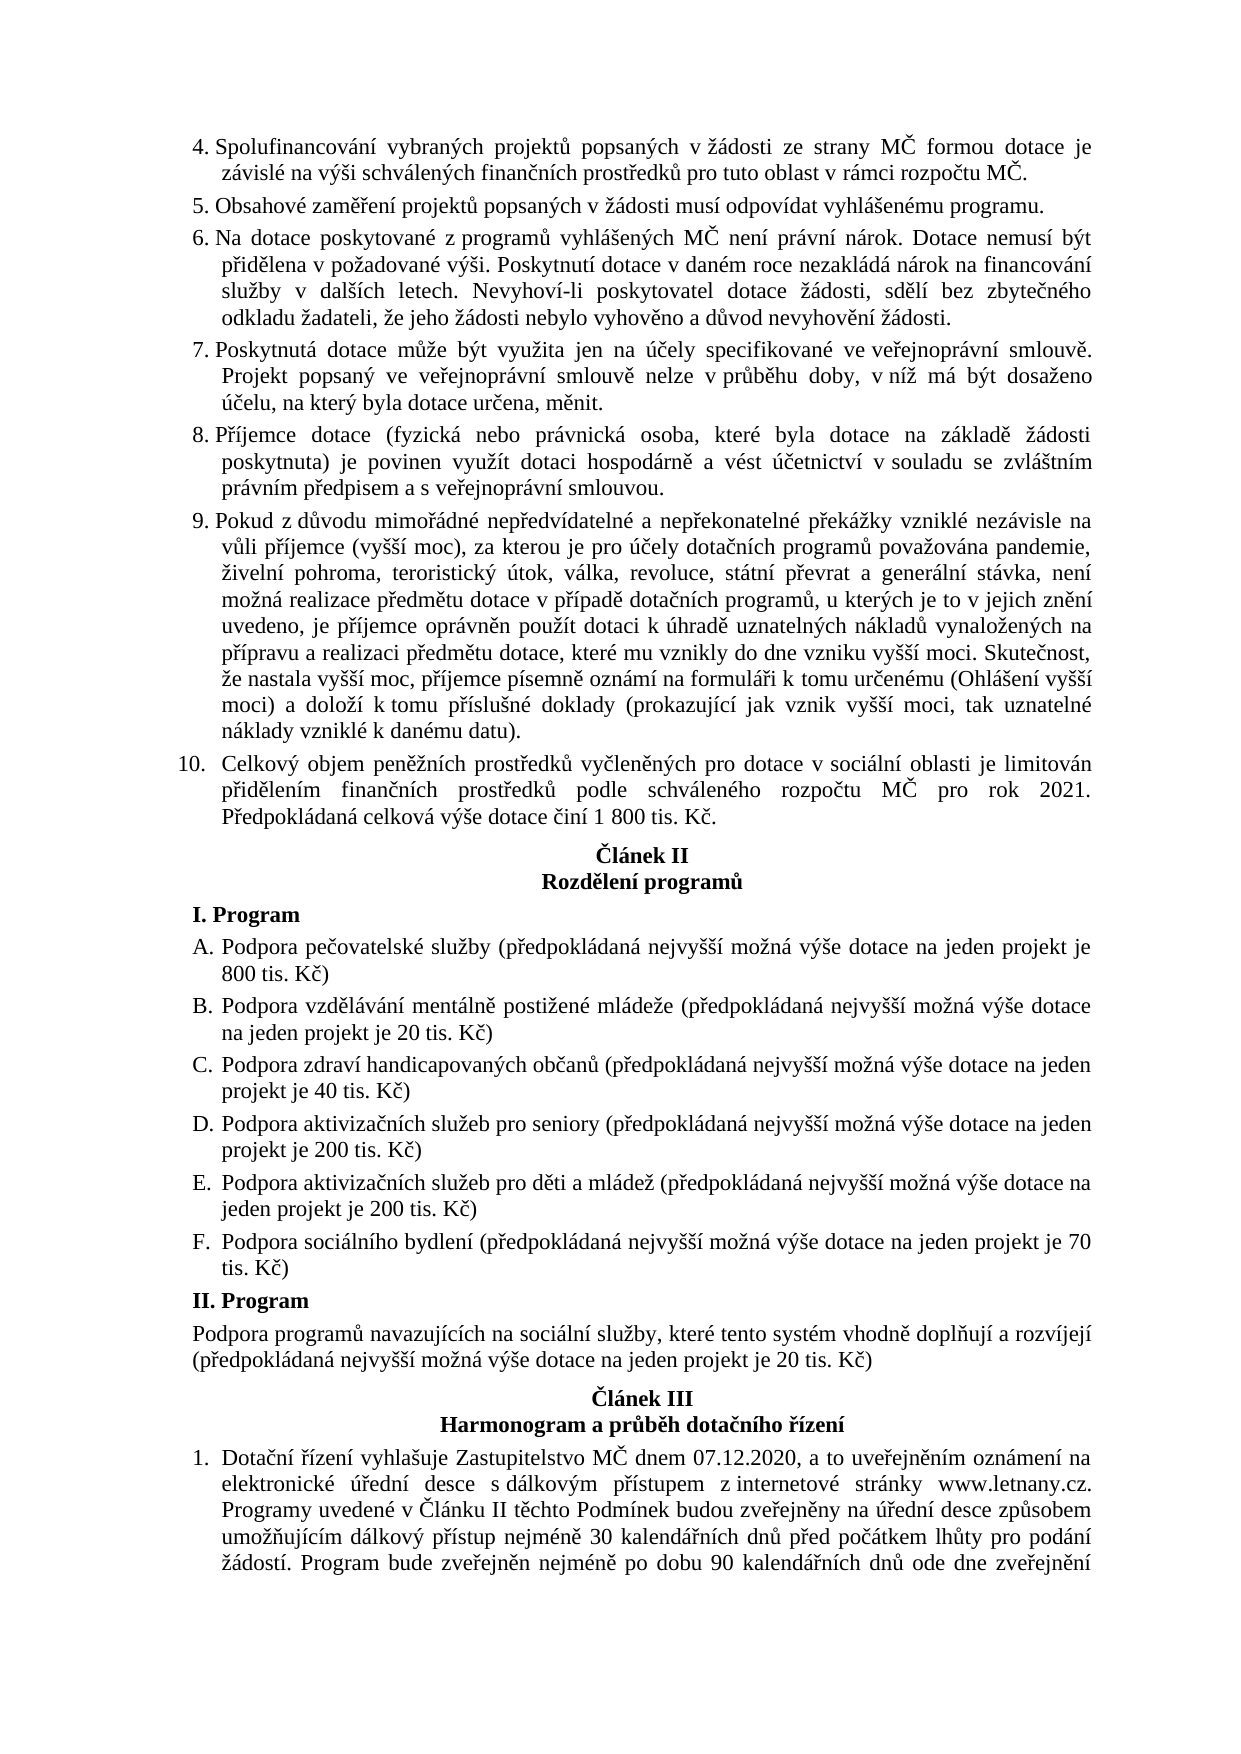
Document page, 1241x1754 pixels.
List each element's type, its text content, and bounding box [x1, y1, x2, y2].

list Příjemce dotace (fyzická nebo právnická osoba, které byla dotace na základě žádosti poskytnuta) je povinen využít dotaci hospodárně a vést účetnictví v souladu se zvláštním právním předpisem a s veřejnoprávní smlouvou. [192, 421, 1093, 501]
list Poskytnutá dotace může být využita jen na účely specifikované ve veřejnoprávní smlouvě. Projekt popsaný ve veřejnoprávní smlouvě nelze v průběhu doby, v níž má být dosaženo účelu, na který byla dotace určena, měnit. [192, 336, 1093, 415]
list Spolufinancování vybraných projektů popsaných v žádosti ze strany MČ formou dotace je závislé na výši schválených finančních prostředků pro tuto oblast v rámci rozpočtu MČ. [192, 133, 1093, 186]
list Podpora sociálního bydlení (předpokládaná nejvyšší možná výše dotace na jeden projekt je 70 tis. Kč) [192, 1228, 1093, 1281]
list Podpora aktivizačních služeb pro děti a mládež (předpokládaná nejvyšší možná výše dotace na jeden projekt je 200 tis. Kč) [192, 1169, 1093, 1222]
text I. Program [192, 901, 1093, 927]
list Obsahové zaměření projektů popsaných v žádosti musí odpovídat vyhlášenému programu. [192, 192, 1093, 218]
text Harmonogram a průběh dotačního řízení [192, 1411, 1093, 1438]
subtitle Rozdělení programů [192, 868, 1093, 894]
list Podpora pečovatelské služby (předpokládaná nejvyšší možná výše dotace na jeden projekt je 800 tis. Kč) [192, 933, 1093, 986]
list Na dotace poskytované z programů vyhlášených MČ není právní nárok. Dotace nemusí být přidělena v požadované výši. Poskytnutí dotace v daném roce nezakládá nárok na financování služby v dalších letech. Nevyhoví-li poskytovatel dotace žádosti, sdělí bez zbytečného odkladu žadateli, že jeho žádosti nebylo vyhověno a důvod nevyhovění žádosti. [192, 224, 1093, 330]
text Podpora programů navazujících na sociální služby, které tento systém vhodně doplňují a rozvíjejí (předpokládaná nejvyšší možná výše dotace na jeden projekt je 20 tis. Kč) [192, 1320, 1093, 1372]
list Pokud z důvodu mimořádné nepředvídatelné a nepřekonatelné překážky vzniklé nezávisle na vůli příjemce (vyšší moc), za kterou je pro účely dotačních programů považována pandemie, živelní pohroma, teroristický útok, válka, revoluce, státní převrat a generální stávka, není možná realizace předmětu dotace v případě dotačních programů, u kterých je to v jejich znění uvedeno, je příjemce oprávněn použít dotaci k úhradě uznatelných nákladů vynaložených na přípravu a realizaci předmětu dotace, které mu vznikly do dne vzniku vyšší moci. Skutečnost, že nastala vyšší moc, příjemce písemně oznámí na formuláři k tomu určenému (Ohlášení vyšší moci) a doloží k tomu příslušné doklady (prokazující jak vznik vyšší moci, tak uznatelné náklady vzniklé k danému datu). [192, 507, 1093, 744]
list Podpora vzdělávání mentálně postižené mládeže (předpokládaná nejvyšší možná výše dotace na jeden projekt je 20 tis. Kč) [192, 992, 1093, 1045]
text Článek III [192, 1385, 1093, 1411]
list Podpora aktivizačních služeb pro seniory (předpokládaná nejvyšší možná výše dotace na jeden projekt je 200 tis. Kč) [192, 1110, 1093, 1163]
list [192, 1444, 1093, 1576]
list Podpora zdraví handicapovaných občanů (předpokládaná nejvyšší možná výše dotace na jeden projekt je 40 tis. Kč) [192, 1051, 1093, 1104]
text II. Program [192, 1287, 1093, 1313]
subtitle Článek II [192, 842, 1093, 868]
list Celkový objem peněžních prostředků vyčleněných pro dotace v sociální oblasti je limitován přidělením finančních prostředků podle schváleného rozpočtu MČ pro rok 2021. Předpokládaná celková výše dotace činí 1 800 tis. Kč. [177, 750, 1093, 829]
